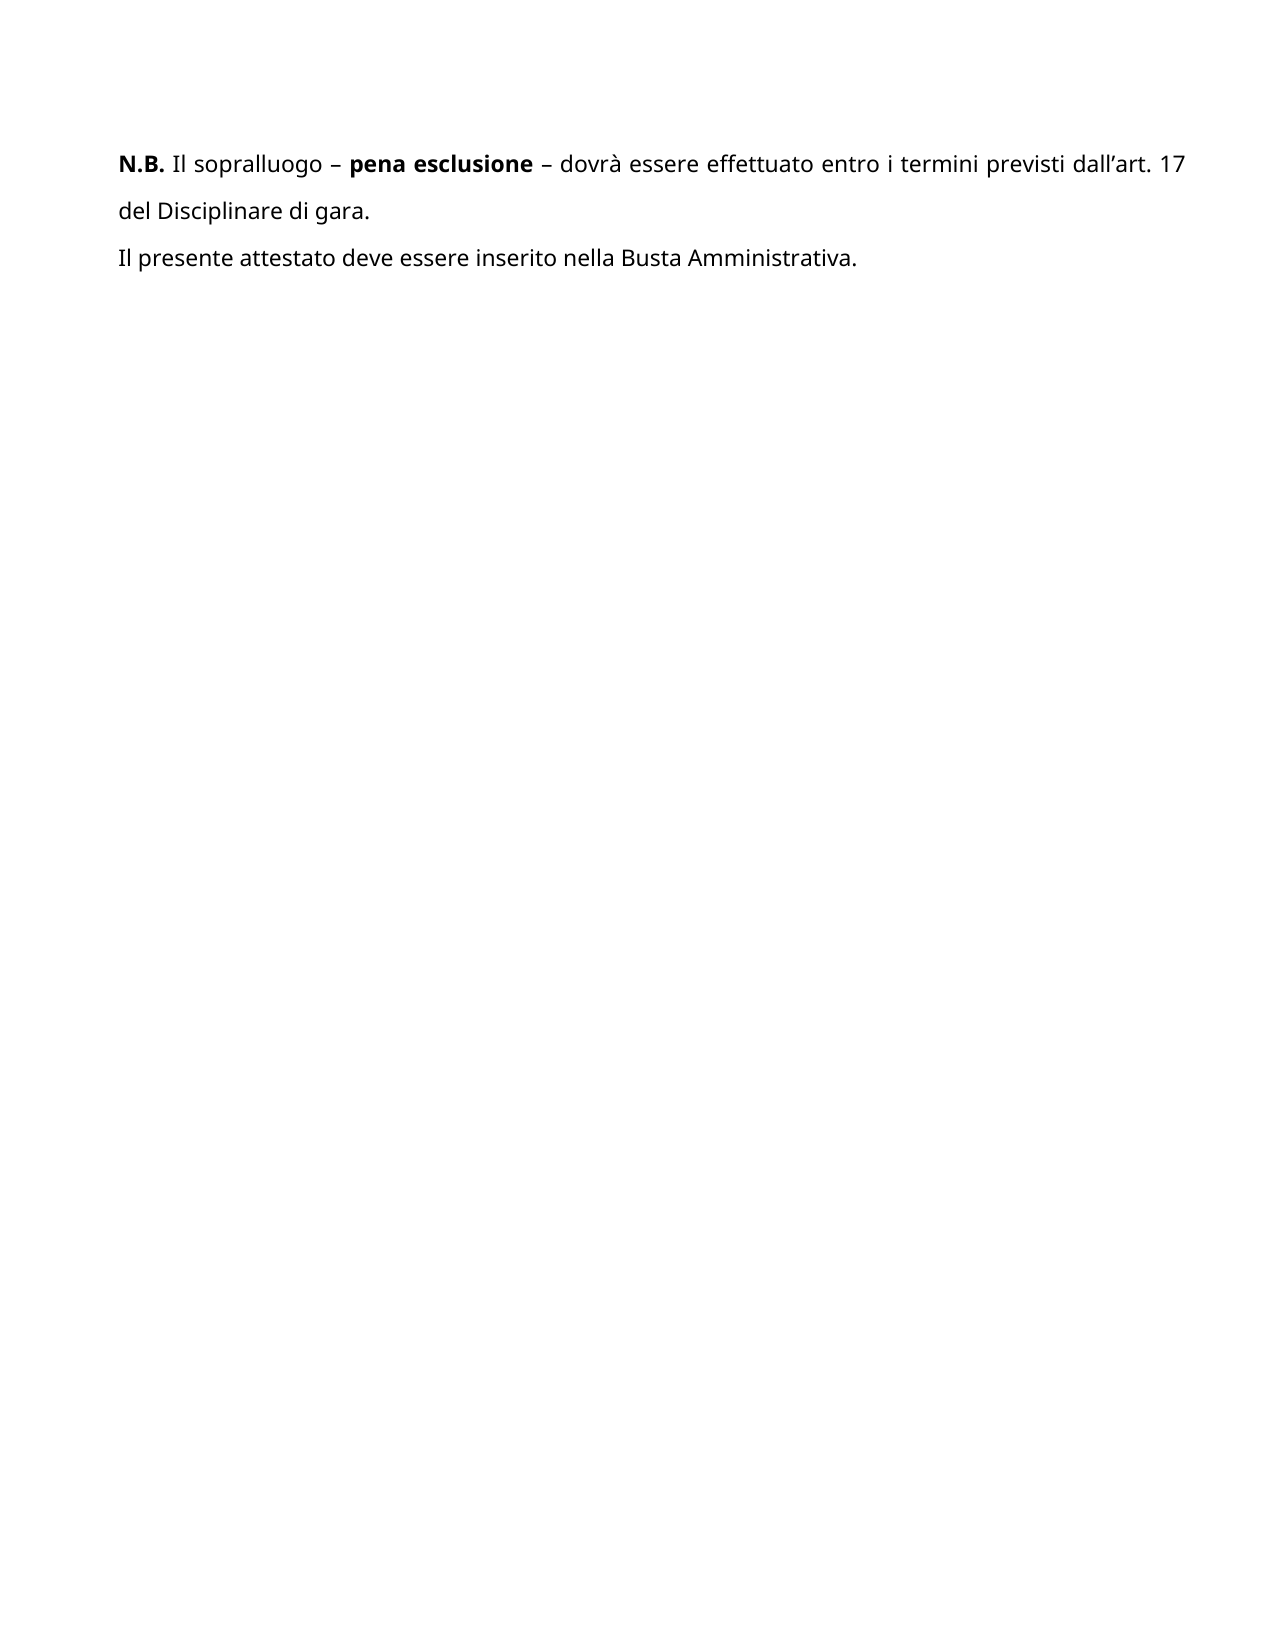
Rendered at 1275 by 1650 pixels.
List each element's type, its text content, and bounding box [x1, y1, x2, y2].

text N.B. Il sopralluogo – pena esclusione – dovrà essere effettuato entro i termini previsti dall’art. 17 del Disciplinare di gara. [118, 148, 1186, 226]
text Il presente attestato deve essere inserito nella Busta Amministrativa. [118, 241, 1186, 273]
